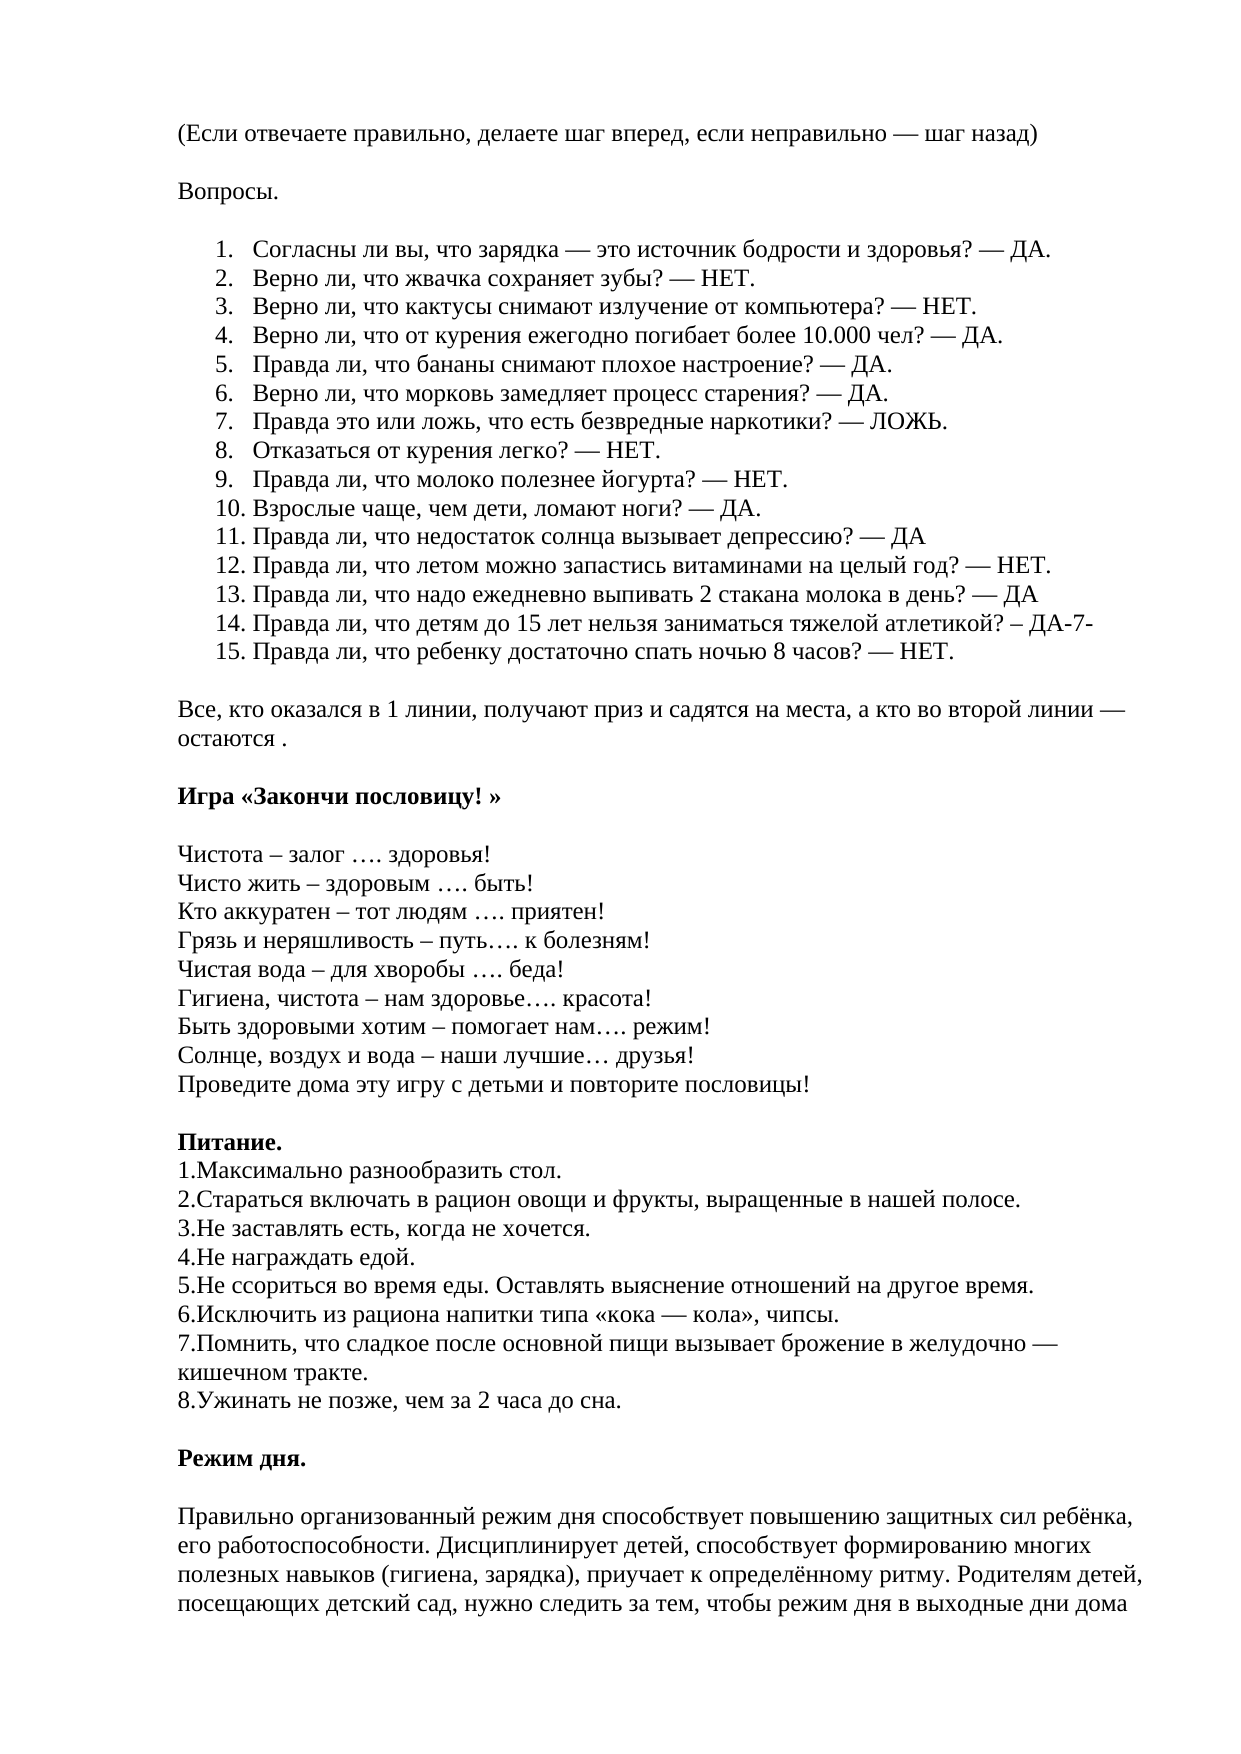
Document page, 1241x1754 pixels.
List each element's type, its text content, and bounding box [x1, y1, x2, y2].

list Правда ли, что надо ежедневно выпивать 2 стакана молока в день? — ДА [215, 579, 1152, 608]
list Правда ли, что недостаток солнца вызывает депрессию? — ДА [215, 521, 1152, 550]
list Правда ли, что бананы снимают плохое настроение? — ДА. [215, 349, 1152, 378]
text Режим дня. [177, 1443, 1152, 1472]
list Правда это или ложь, что есть безвредные наркотики? — ЛОЖЬ. [215, 406, 1152, 435]
list Правда ли, что летом можно запастись витаминами на целый год? — НЕТ. [215, 550, 1152, 579]
text Все, кто оказался в 1 линии, получают приз и садятся на места, а кто во второй линии — остаются . [177, 694, 1152, 752]
list Верно ли, что от курения ежегодно погибает более 10.000 чел? — ДА. [215, 320, 1152, 349]
text Питание. 1.Максимально разнообразить стол. 2.Стараться включать в рацион овощи и фрукты, выращенные в нашей полосе. 3.Не заставлять есть, когда не хочется. 4.Не награждать едой. 5.Не ссориться во время еды. Оставлять выяснение отношений на другое время. 6.Исключить из рациона напитки типа «кока — кола», чипсы. 7.Помнить, что сладкое после основной пищи вызывает брожение в желудочно — кишечном тракте. 8.Ужинать не позже, чем за 2 часа до сна. [177, 1127, 1152, 1414]
text Вопросы. [177, 176, 1152, 205]
text Игра «Закончи пословицу! » [177, 781, 1152, 810]
list Взрослые чаще, чем дети, ломают ноги? — ДА. [215, 493, 1152, 521]
list Верно ли, что морковь замедляет процесс старения? — ДА. [215, 378, 1152, 406]
text (Если отвечаете правильно, делаете шаг вперед, если неправильно — шаг назад) [177, 118, 1152, 147]
list Согласны ли вы, что зарядка — это источник бодрости и здоровья? — ДА. [215, 234, 1152, 263]
list Правда ли, что ребенку достаточно спать ночью 8 часов? — НЕТ. [215, 636, 1152, 665]
list Правда ли, что детям до 15 лет нельзя заниматься тяжелой атлетикой? – ДА-7- [215, 608, 1152, 636]
list Верно ли, что кактусы снимают излучение от компьютера? — НЕТ. [215, 291, 1152, 320]
list Отказаться от курения легко? — НЕТ. [215, 435, 1152, 464]
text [177, 1501, 1152, 1616]
list Правда ли, что молоко полезнее йогурта? — НЕТ. [215, 464, 1152, 493]
text Чистота – залог …. здоровья! Чисто жить – здоровым …. быть! Кто аккуратен – тот людям …. приятен! Грязь и неряшливость – путь…. к болезням! Чистая вода – для хворобы …. беда! Гигиена, чистота – нам здоровье…. красота! Быть здоровыми хотим – помогает нам…. режим! Солнце, воздух и вода – наши лучшие… друзья! Проведите дома эту игру с детьми и повторите пословицы! [177, 839, 1152, 1098]
list Верно ли, что жвачка сохраняет зубы? — НЕТ. [215, 263, 1152, 291]
